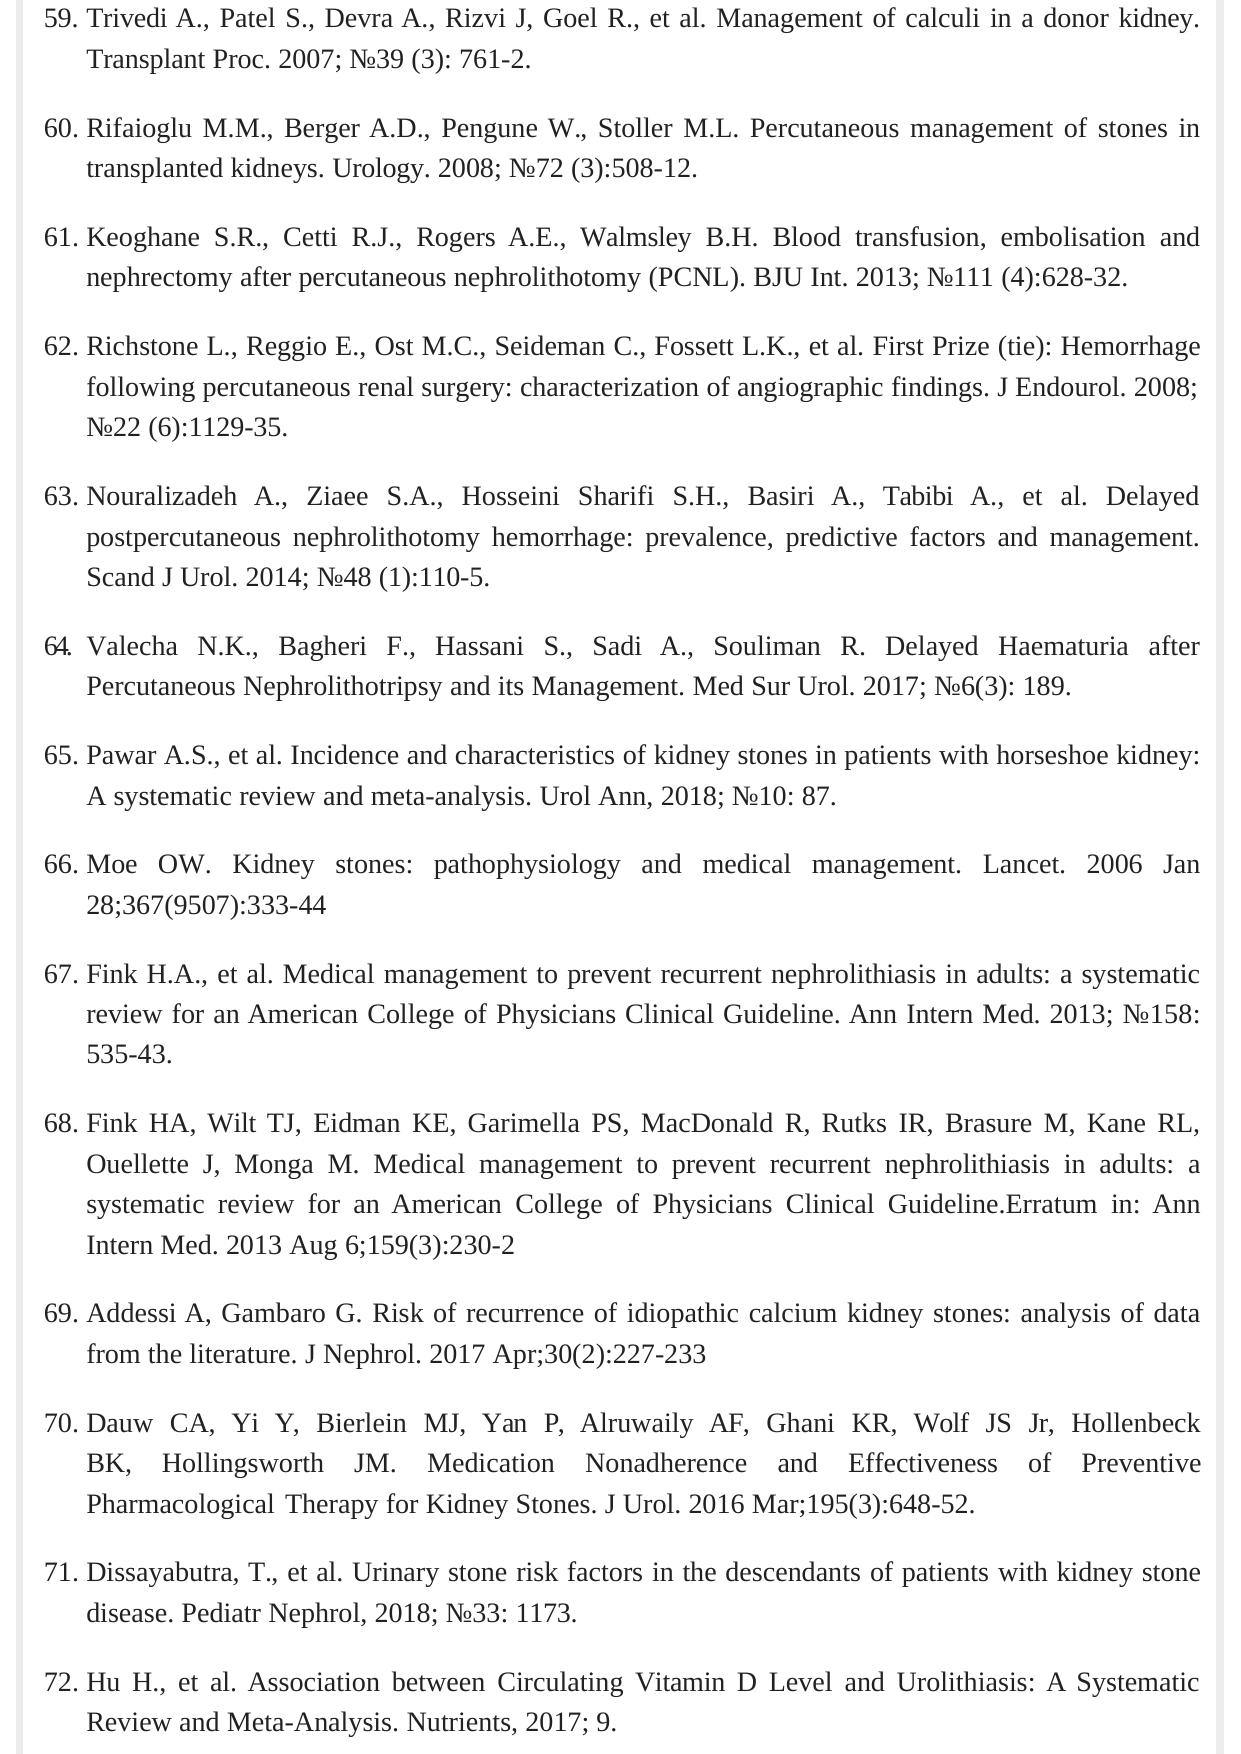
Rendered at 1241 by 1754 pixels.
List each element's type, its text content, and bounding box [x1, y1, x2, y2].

list Pawar A.S., et al. Incidence and characteristics of kidney stones in patients with horseshoe kidney: A systematic review and meta-analysis. Urol Ann, 2018; №10: 87. [44, 738, 1201, 811]
text №22 (6):1129-35. [86, 410, 1236, 443]
list Dauw CA, Yi Y, Bierlein MJ, Yan P, Alruwaily AF, Ghani KR, Wolf JS Jr, Hollenbeck BK, Hollingsworth JM. Medication Nonadherence and Effectiveness of Preventive Pharmacological Therapy for Kidney Stones. J Urol. 2016 Mar;195(3):648-52. [44, 1406, 1201, 1519]
list Richstone L., Reggio E., Ost M.C., Seideman C., Fossett L.K., et al. First Prize (tie): Hemorrhage following percutaneous renal surgery: characterization of angiographic findings. J Endourol. 2008; [44, 329, 1201, 402]
list Addessi A, Gambaro G. Risk of recurrence of idiopathic calcium kidney stones: analysis of data from the literature. J Nephrol. 2017 Apr;30(2):227-233 [44, 1297, 1201, 1369]
list Nouralizadeh A., Ziaee S.A., Hosseini Sharifi S.H., Basiri A., Tabibi A., et al. Delayed postpercutaneous nephrolithotomy hemorrhage: prevalence, predictive factors and management. Scand J Urol. 2014; №48 (1):110-5. [44, 479, 1200, 592]
list Valecha N.K., Bagheri F., Hassani S., Sadi A., Souliman R. Delayed Haematuria after Percutaneous Nephrolithotripsy and its Management. Med Sur Urol. 2017; №6(3): 189. [44, 629, 1201, 702]
list Fink H.A., et al. Medical management to prevent recurrent nephrolithiasis in adults: a systematic review for an American College of Physicians Clinical Guideline. Ann Intern Med. 2013; №158: 535-43. [44, 957, 1201, 1070]
list Keoghane S.R., Cetti R.J., Rogers A.E., Walmsley B.H. Blood transfusion, embolisation and nephrectomy after percutaneous nephrolithotomy (PCNL). BJU Int. 2013; №111 (4):628-32. [44, 220, 1201, 293]
list Hu H., et al. Association between Circulating Vitamin D Level and Urolithiasis: A Systematic Review and Meta-Analysis. Nutrients, 2017; 9. [44, 1665, 1201, 1738]
list Fink HA, Wilt TJ, Eidman KE, Garimella PS, MacDonald R, Rutks IR, Brasure M, Kane RL, Ouellette J, Monga M. Medical management to prevent recurrent nephrolithiasis in adults: a systematic review for an American College of Physicians Clinical Guideline.Erratum in: Ann Intern Med. 2013 Aug 6;159(3):230-2 [44, 1106, 1201, 1260]
list Dissayabutra, T., et al. Urinary stone risk factors in the descendants of patients with kidney stone disease. Pediatr Nephrol, 2018; №33: 1173. [44, 1556, 1201, 1628]
list Trivedi A., Patel S., Devra A., Rizvi J, Goel R., et al. Management of calculi in a donor kidney. Transplant Proc. 2007; №39 (3): 761-2. [44, 1, 1201, 74]
list Moe OW. Kidney stones: pathophysiology and medical management. Lancet. 2006 Jan 28;367(9507):333-44 [44, 847, 1201, 920]
list Rifaioglu M.M., Berger A.D., Pengune W., Stoller M.L. Percutaneous management of stones in transplanted kidneys. Urology. 2008; №72 (3):508-12. [44, 111, 1201, 183]
